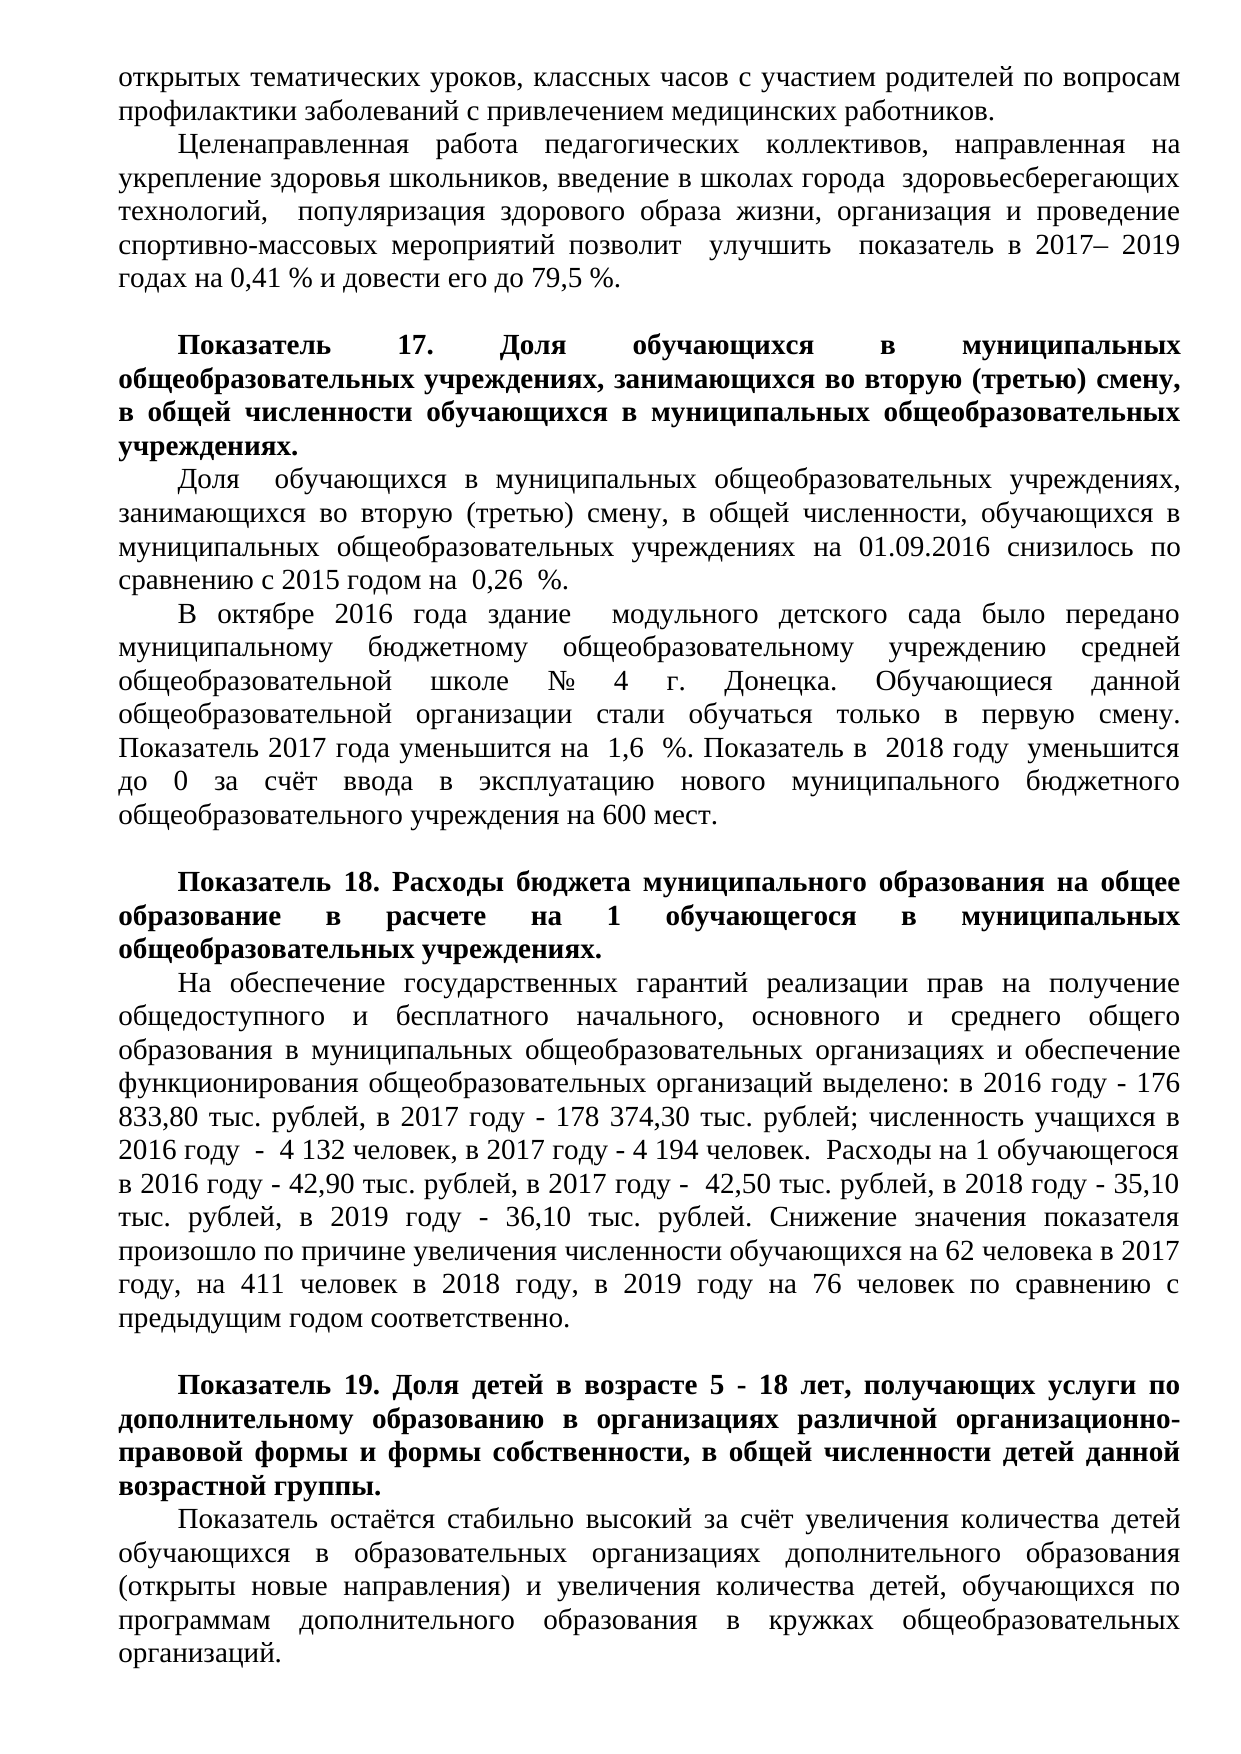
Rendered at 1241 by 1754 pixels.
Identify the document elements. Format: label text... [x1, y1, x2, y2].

text Показатель остаётся стабильно высокий за счёт увеличения количества детей обучающихся в образовательных организациях дополнительного образования (открыты новые направления) и увеличения количества детей, обучающихся по программам дополнительного образования в кружках общеобразовательных организаций. [118, 1501, 1181, 1669]
text Целенаправленная работа педагогических коллективов, направленная на укрепление здоровья школьников, введение в школах города здоровьесберегающих технологий, популяризация здорового образа жизни, организация и проведение спортивно-массовых мероприятий позволит улучшить показатель в 2017– 2019 годах на 0,41 % и довести его до 79,5 %. [118, 126, 1181, 294]
text Показатель 18. Расходы бюджета муниципального образования на общее образование в расчете на 1 обучающегося в муниципальных общеобразовательных учреждениях. [118, 864, 1181, 965]
text В октябре 2016 года здание модульного детского сада было передано муниципальному бюджетному общеобразовательному учреждению средней общеобразовательной школе № 4 г. Донецка. Обучающиеся данной общеобразовательной организации стали обучаться только в первую смену. Показатель 2017 года уменьшится на 1,6 %. Показатель в 2018 году уменьшится до 0 за счёт ввода в эксплуатацию нового муниципального бюджетного общеобразовательного учреждения на 600 мест. [118, 596, 1181, 831]
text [118, 59, 1181, 126]
text Доля обучающихся в муниципальных общеобразовательных учреждениях, занимающихся во вторую (третью) смену, в общей численности, обучающихся в муниципальных общеобразовательных учреждениях на 01.09.2016 снизилось по сравнению с 2015 годом на 0,26 %. [118, 462, 1181, 596]
text Показатель 17. Доля обучающихся в муниципальных общеобразовательных учреждениях, занимающихся во вторую (третью) смену, в общей численности обучающихся в муниципальных общеобразовательных учреждениях. [118, 327, 1181, 462]
text На обеспечение государственных гарантий реализации прав на получение общедоступного и бесплатного начального, основного и среднего общего образования в муниципальных общеобразовательных организациях и обеспечение функционирования общеобразовательных организаций выделено: в 2016 году - 176 833,80 тыс. рублей, в 2017 году - 178 374,30 тыс. рублей; численность учащихся в 2016 году - 4 132 человек, в 2017 году - 4 194 человек. Расходы на 1 обучающегося в 2016 году - 42,90 тыс. рублей, в 2017 году - 42,50 тыс. рублей, в 2018 году - 35,10 тыс. рублей, в 2019 году - 36,10 тыс. рублей. Снижение значения показателя произошло по причине увеличения численности обучающихся на 62 человека в 2017 году, на 411 человек в 2018 году, в 2019 году на 76 человек по сравнению с предыдущим годом соответственно. [118, 965, 1181, 1334]
text Показатель 19. Доля детей в возрасте 5 - 18 лет, получающих услуги по дополнительному образованию в организациях различной организационно-правовой формы и формы собственности, в общей численности детей данной возрастной группы. [118, 1367, 1181, 1501]
